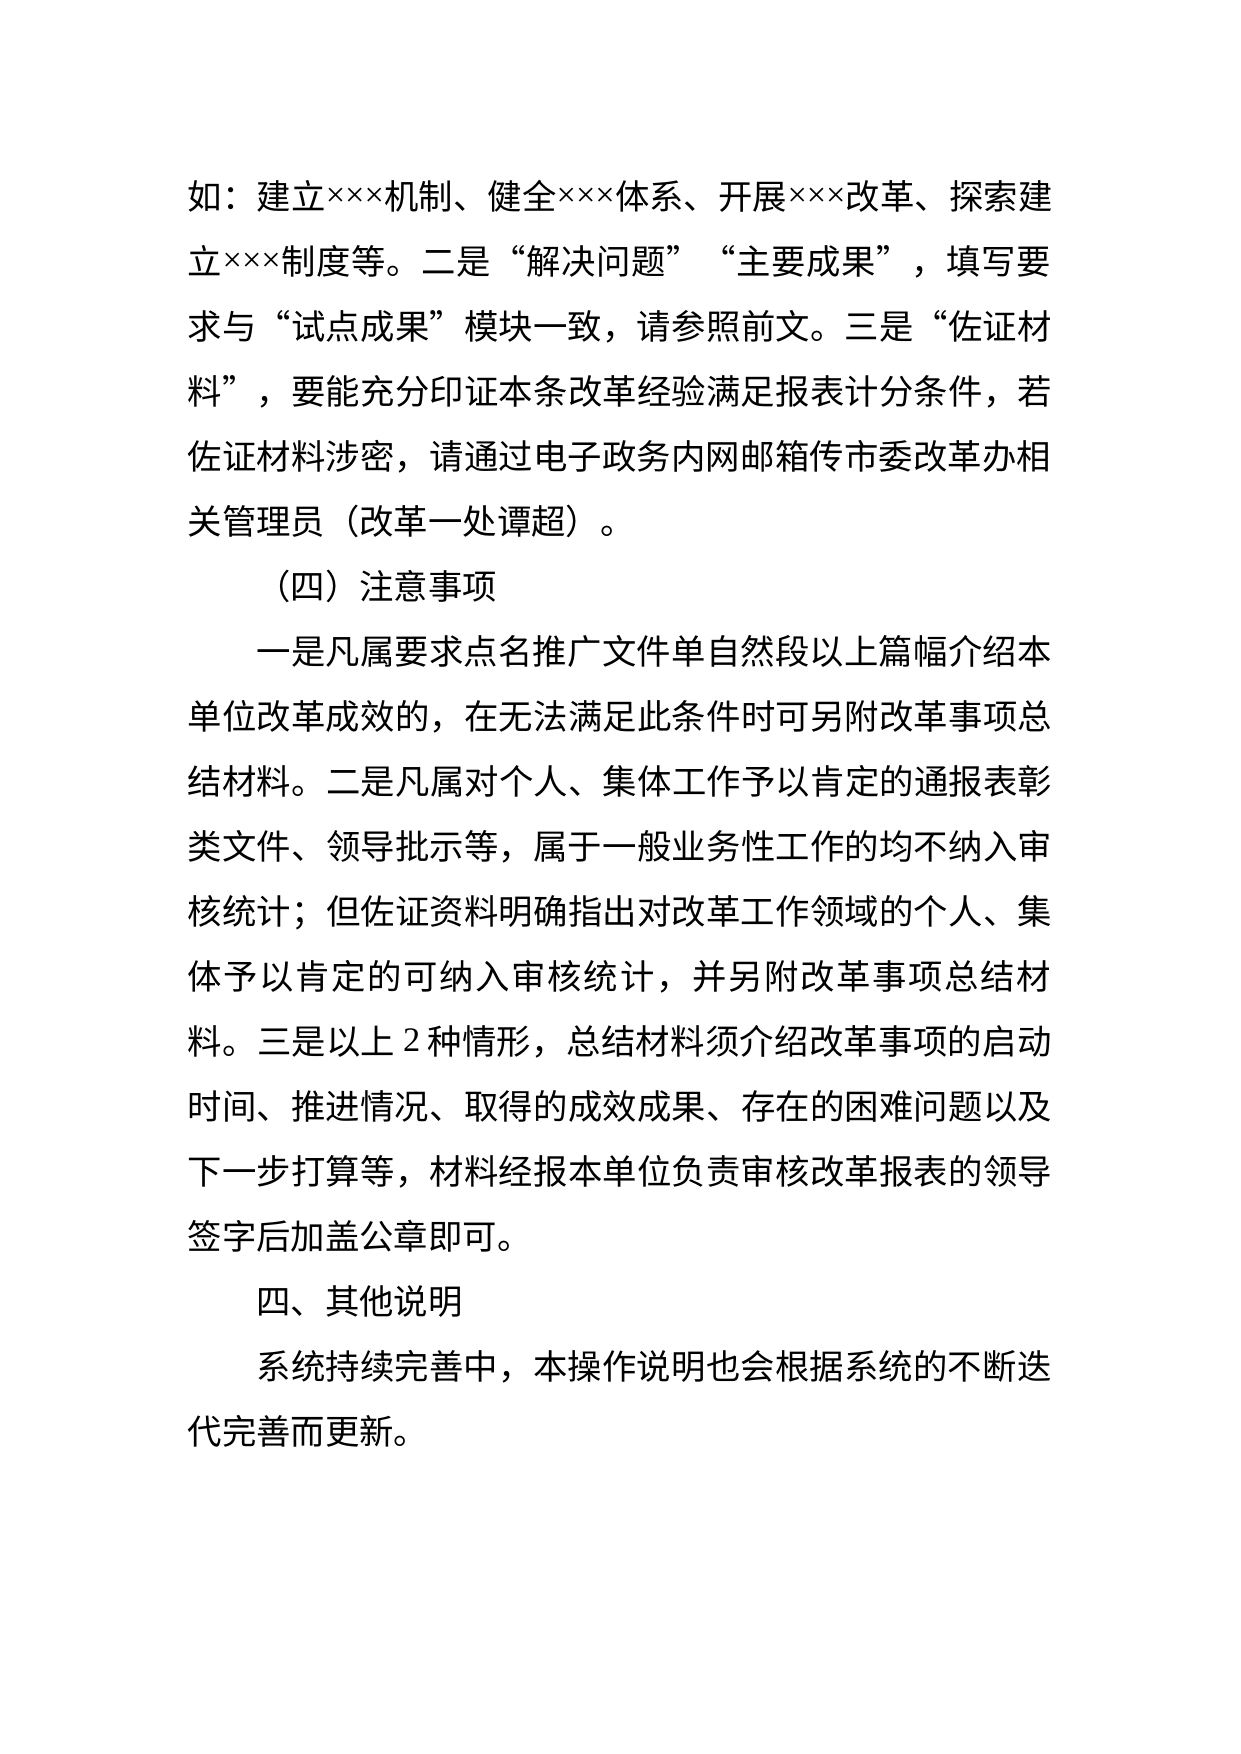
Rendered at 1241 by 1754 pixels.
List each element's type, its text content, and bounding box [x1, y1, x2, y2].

text （四）注意事项 [187, 552, 1053, 617]
text 四、其他说明 [187, 1267, 1053, 1332]
list 系统持续完善中，本操作说明也会根据系统的不断迭代完善而更新。 [187, 1332, 1053, 1462]
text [187, 162, 1053, 552]
list 一是凡属要求点名推广文件单自然段以上篇幅介绍本单位改革成效的，在无法满足此条件时可另附改革事项总结材料。二是凡属对个人、集体工作予以肯定的通报表彰类文件、领导批示等，属于一般业务性工作的均不纳入审核统计；但佐证资料明确指出对改革工作领域的个人、集体予以肯定的可纳入审核统计，并另附改革事项总结材料。三是以上2种情形，总结材料须介绍改革事项的启动时间、推进情况、取得的成效成果、存在的困难问题以及下一步打算等，材料经报本单位负责审核改革报表的领导签字后加盖公章即可。 [187, 617, 1053, 1267]
